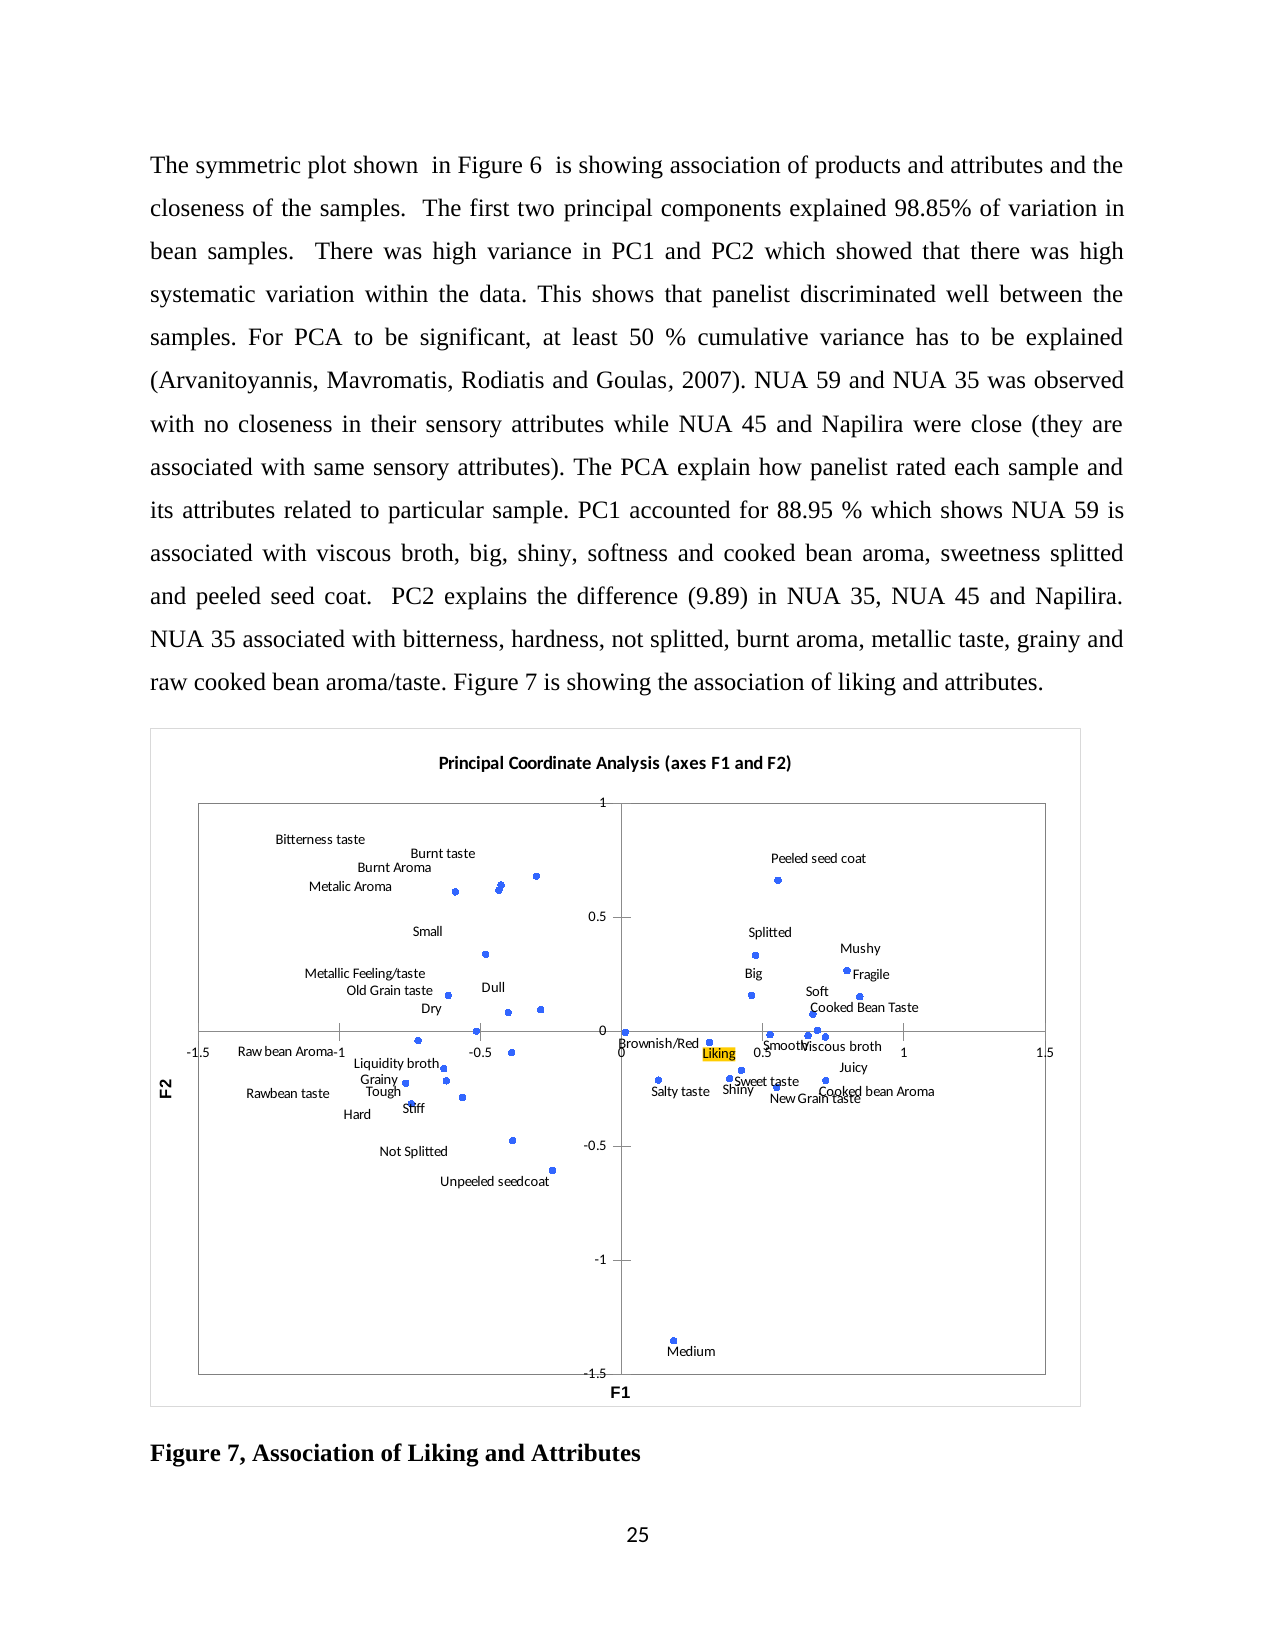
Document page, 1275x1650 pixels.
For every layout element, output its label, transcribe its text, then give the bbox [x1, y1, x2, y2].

text Figure 7, Association of Liking and Attributes [150, 1438, 1125, 1467]
text The symmetric plot shown in Figure 6 is showing association of products and attributes and the closeness of the samples. The first two principal components explained 98.85% of variation in bean samples. There was high variance in PC1 and PC2 which showed that there was high systematic variation within the data. This shows that panelist discriminated well between the samples. For PCA to be significant, at least 50 % cumulative variance has to be explained (Arvanitoyannis, Mavromatis, Rodiatis and Goulas, 2007). NUA 59 and NUA 35 was observed with no closeness in their sensory attributes while NUA 45 and Napilira were close (they are associated with same sensory attributes). The PCA explain how panelist rated each sample and its attributes related to particular sample. PC1 accounted for 88.95 % which shows NUA 59 is associated with viscous broth, big, shiny, softness and cooked bean aroma, sweetness splitted and peeled seed coat. PC2 explains the difference (9.89) in NUA 35, NUA 45 and Napilira. NUA 35 associated with bitterness, hardness, not splitted, burnt aroma, metallic taste, grainy and raw cooked bean aroma/taste. Figure 7 is showing the association of liking and attributes. [150, 150, 1125, 697]
